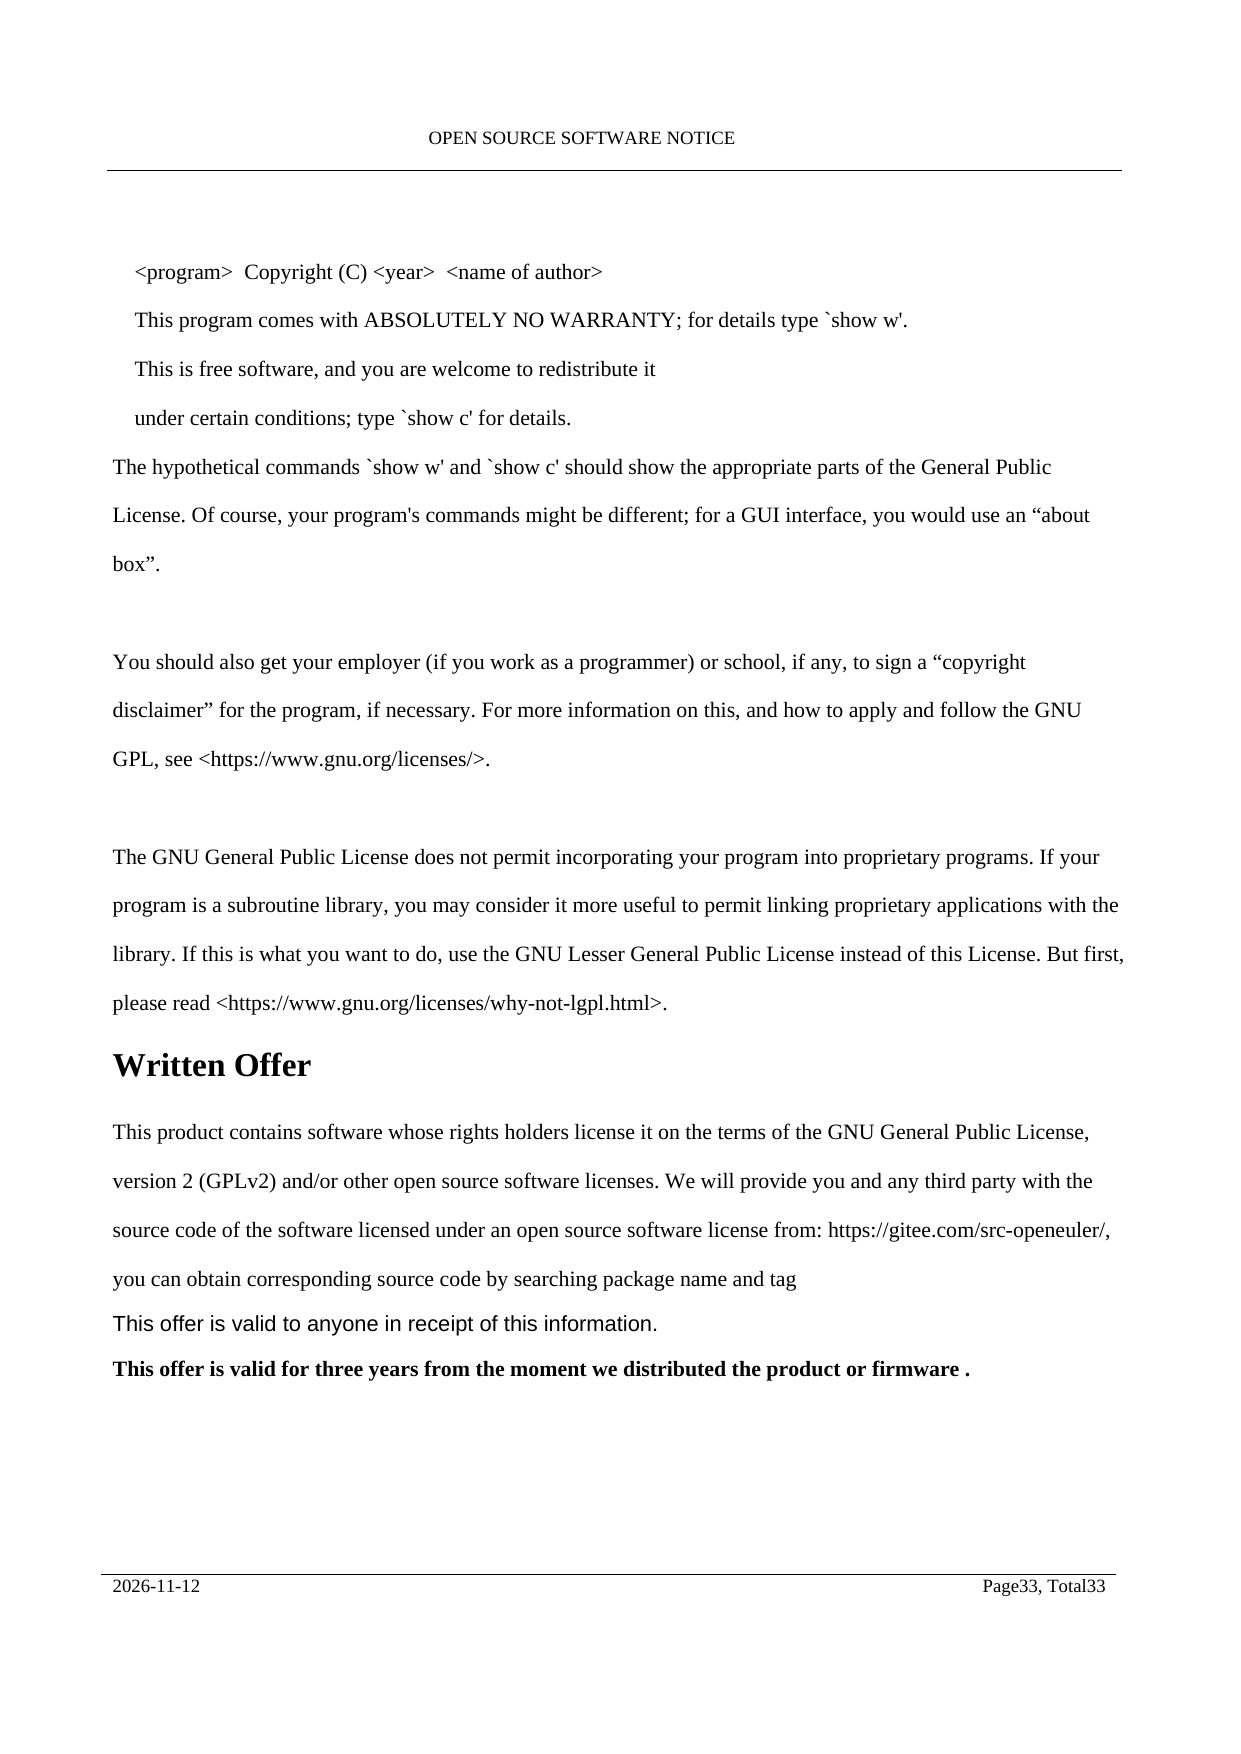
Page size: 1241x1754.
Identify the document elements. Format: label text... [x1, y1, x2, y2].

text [112, 206, 1128, 1019]
text This product contains software whose rights holders license it on the terms of the GNU General Public License, version 2 (GPLv2) and/or other open source software licenses. We will provide you and any third party with the source code of the software licensed under an open source software license from: https://gitee.com/src-openeuler/, you can obtain corresponding source code by searching package name and tag [112, 1116, 1128, 1294]
text This offer is valid for three years from the moment we distributed the product or firmware . [112, 1352, 1128, 1384]
text This offer is valid to anyone in receipt of this information. [112, 1307, 1128, 1339]
text Written Offer [112, 1031, 1128, 1096]
